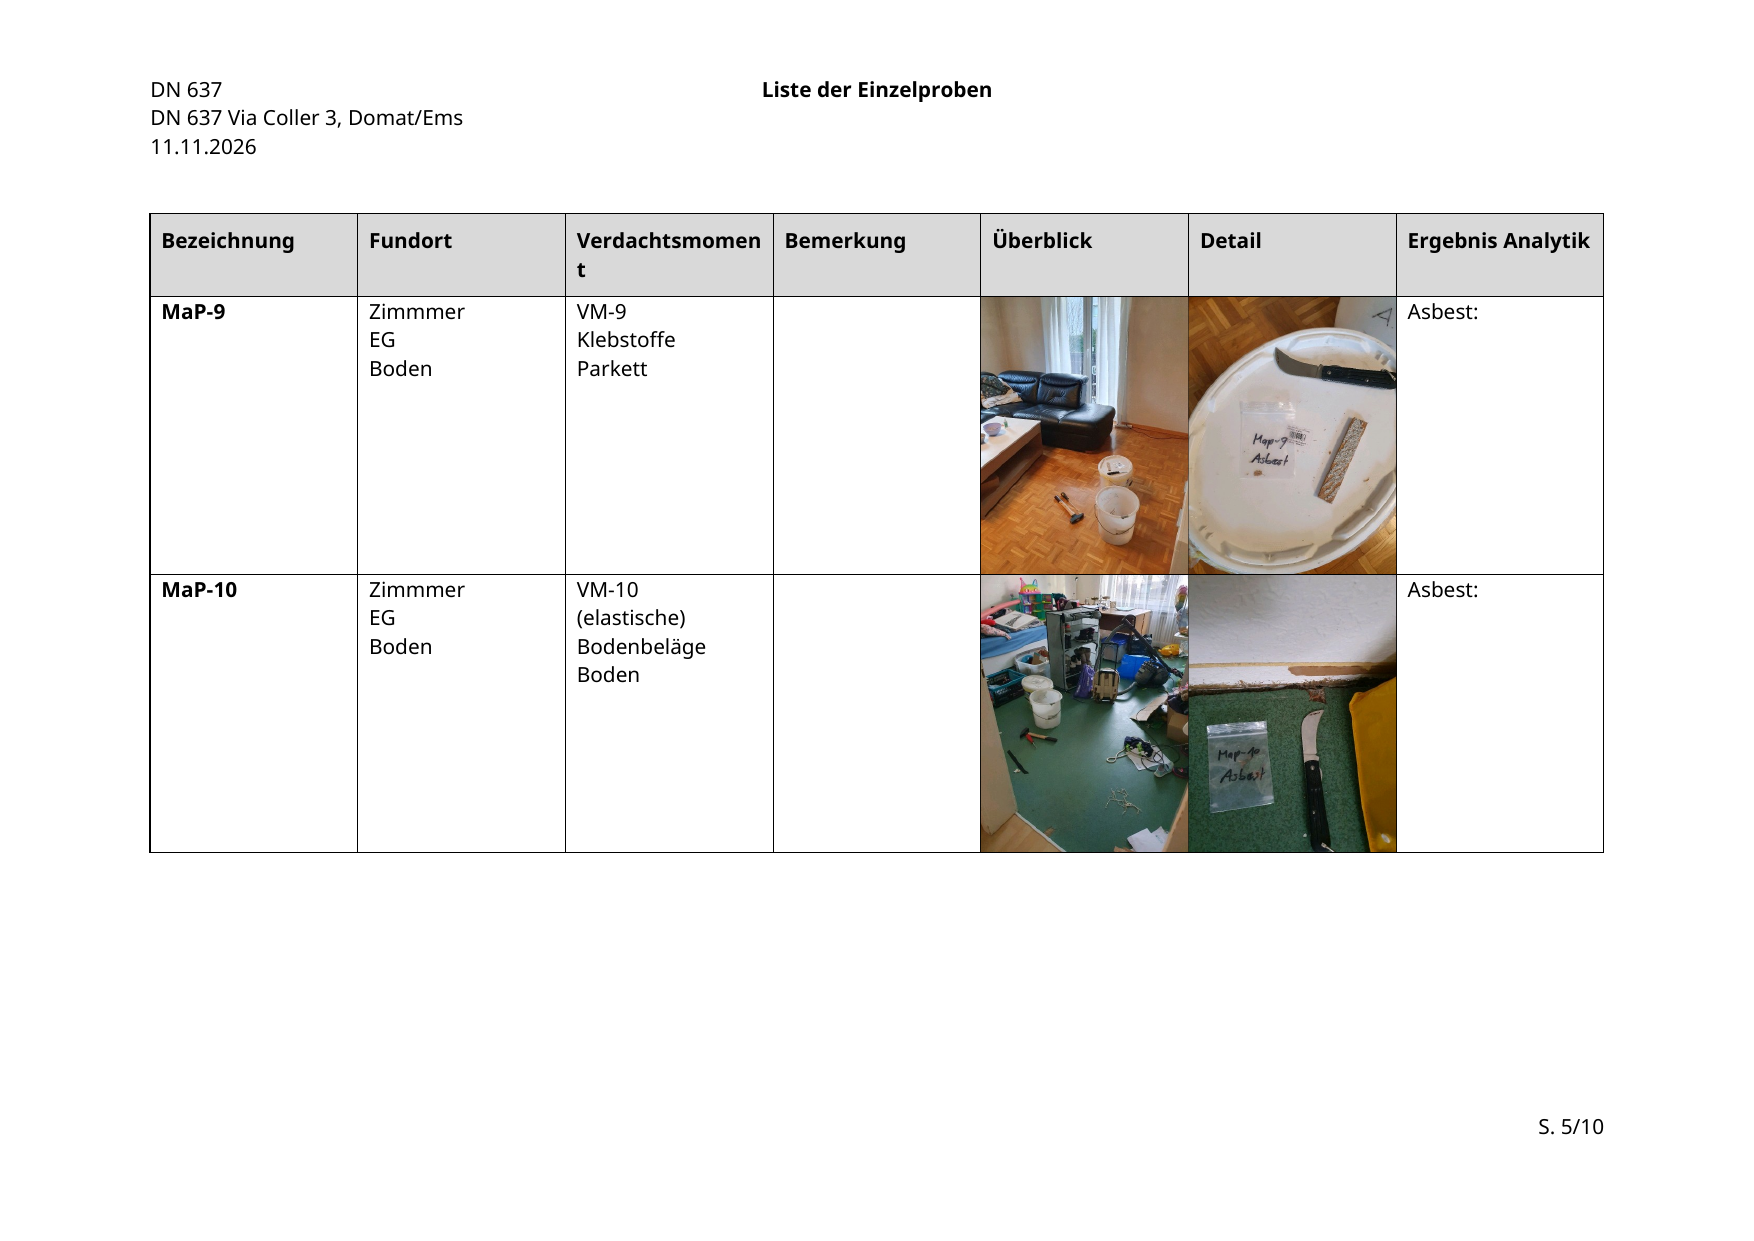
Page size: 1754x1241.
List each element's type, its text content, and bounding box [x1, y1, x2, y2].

table_cell MaP-10 [151, 575, 357, 852]
table_header Detail [1189, 214, 1396, 296]
table_cell [774, 575, 980, 852]
picture [980, 575, 1397, 852]
table_cell Zimmmer EG Boden [358, 297, 565, 574]
table_cell VM-9 Klebstoffe Parkett [566, 297, 773, 574]
picture [980, 297, 1397, 574]
table_cell MaP-9 [151, 297, 357, 574]
table_cell VM-10 (elastische) Bodenbeläge Boden [566, 575, 773, 852]
table_header Bemerkung [774, 214, 980, 296]
table_header Fundort [358, 214, 565, 296]
table_header Bezeichnung [151, 214, 357, 296]
table_cell Asbest: [1397, 297, 1603, 574]
table_header Ergebnis Analytik [1397, 214, 1603, 296]
table_cell [774, 297, 980, 574]
table_cell Zimmmer EG Boden [358, 575, 565, 852]
table_header Verdachtsmoment [566, 214, 773, 296]
table_header Überblick [981, 214, 1188, 296]
table_cell Asbest: [1397, 575, 1603, 852]
